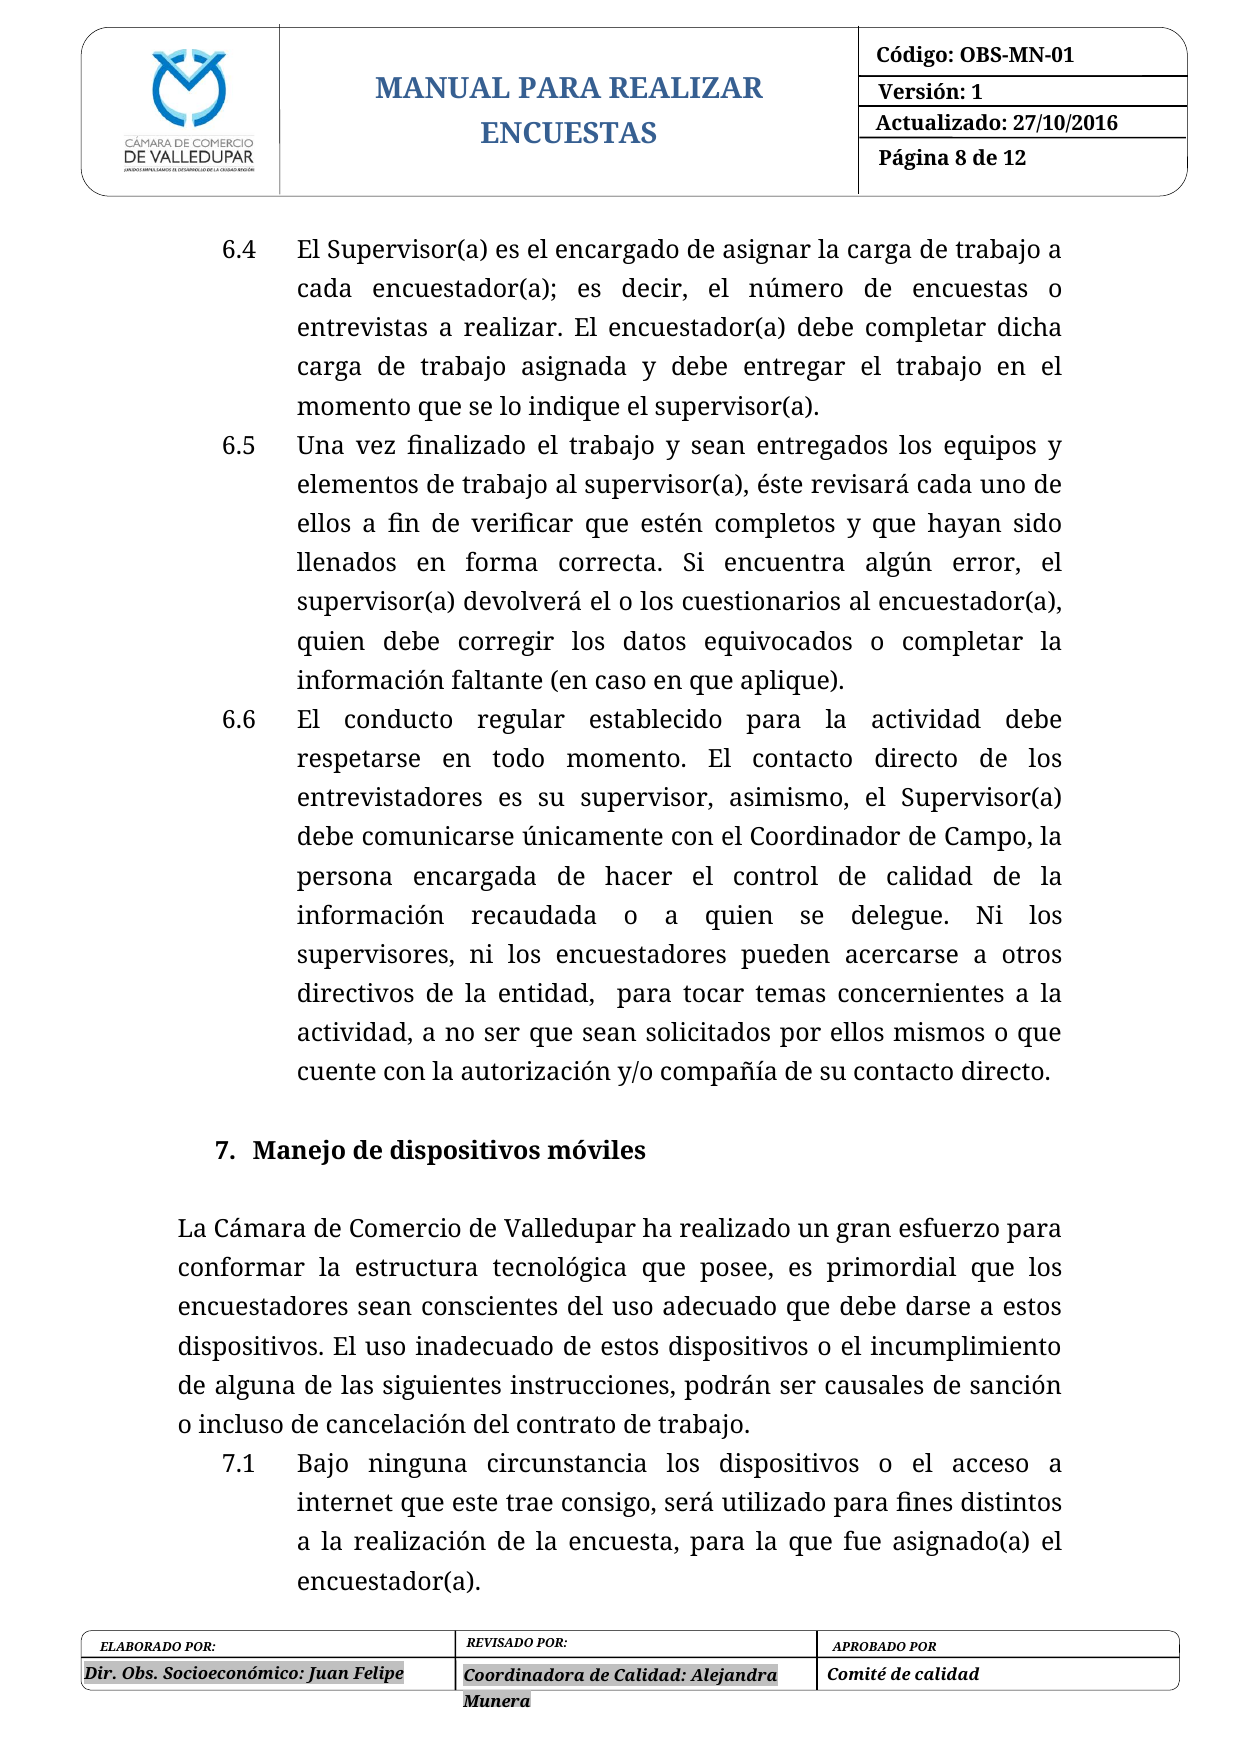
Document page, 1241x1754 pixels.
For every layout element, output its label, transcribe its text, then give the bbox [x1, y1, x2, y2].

list Bajo ninguna circunstancia los dispositivos o el acceso a internet que este trae consigo, será utilizado para fines distintos a la realización de la encuesta, para la que fue asignado(a) el encuestador(a). [222, 1446, 1063, 1597]
list Una vez finalizado el trabajo y sean entregados los equipos y elementos de trabajo al supervisor(a), éste revisará cada uno de ellos a fin de verificar que estén completos y que hayan sido llenados en forma correcta. Si encuentra algún error, el supervisor(a) devolverá el o los cuestionarios al encuestador(a), quien debe corregir los datos equivocados o completar la información faltante (en caso en que aplique). [222, 427, 1063, 696]
list El conducto regular establecido para la actividad debe respetarse en todo momento. El contacto directo de los entrevistadores es su supervisor, asimismo, el Supervisor(a) debe comunicarse únicamente con el Coordinador de Campo, la persona encargada de hacer el control de calidad de la información recaudada o a quien se delegue. Ni los supervisores, ni los encuestadores pueden acercarse a otros directivos de la entidad, para tocar temas concernientes a la actividad, a no ser que sean solicitados por ellos mismos o que cuente con la autorización y/o compañía de su contacto directo. [222, 702, 1063, 1088]
list El Supervisor(a) es el encargado de asignar la carga de trabajo a cada encuestador(a); es decir, el número de encuestas o entrevistas a realizar. El encuestador(a) debe completar dicha carga de trabajo asignada y debe entregar el trabajo en el momento que se lo indique el supervisor(a). [222, 232, 1063, 422]
text La Cámara de Comercio de Valledupar ha realizado un gran esfuerzo para conformar la estructura tecnológica que posee, es primordial que los encuestadores sean conscientes del uso adecuado que debe darse a estos dispositivos. El uso inadecuado de estos dispositivos o el incumplimiento de alguna de las siguientes instrucciones, podrán ser causales de sanción o incluso de cancelación del contrato de trabajo. [177, 1211, 1063, 1441]
list Manejo de dispositivos móviles [215, 1132, 1063, 1166]
picture [123, 49, 255, 172]
